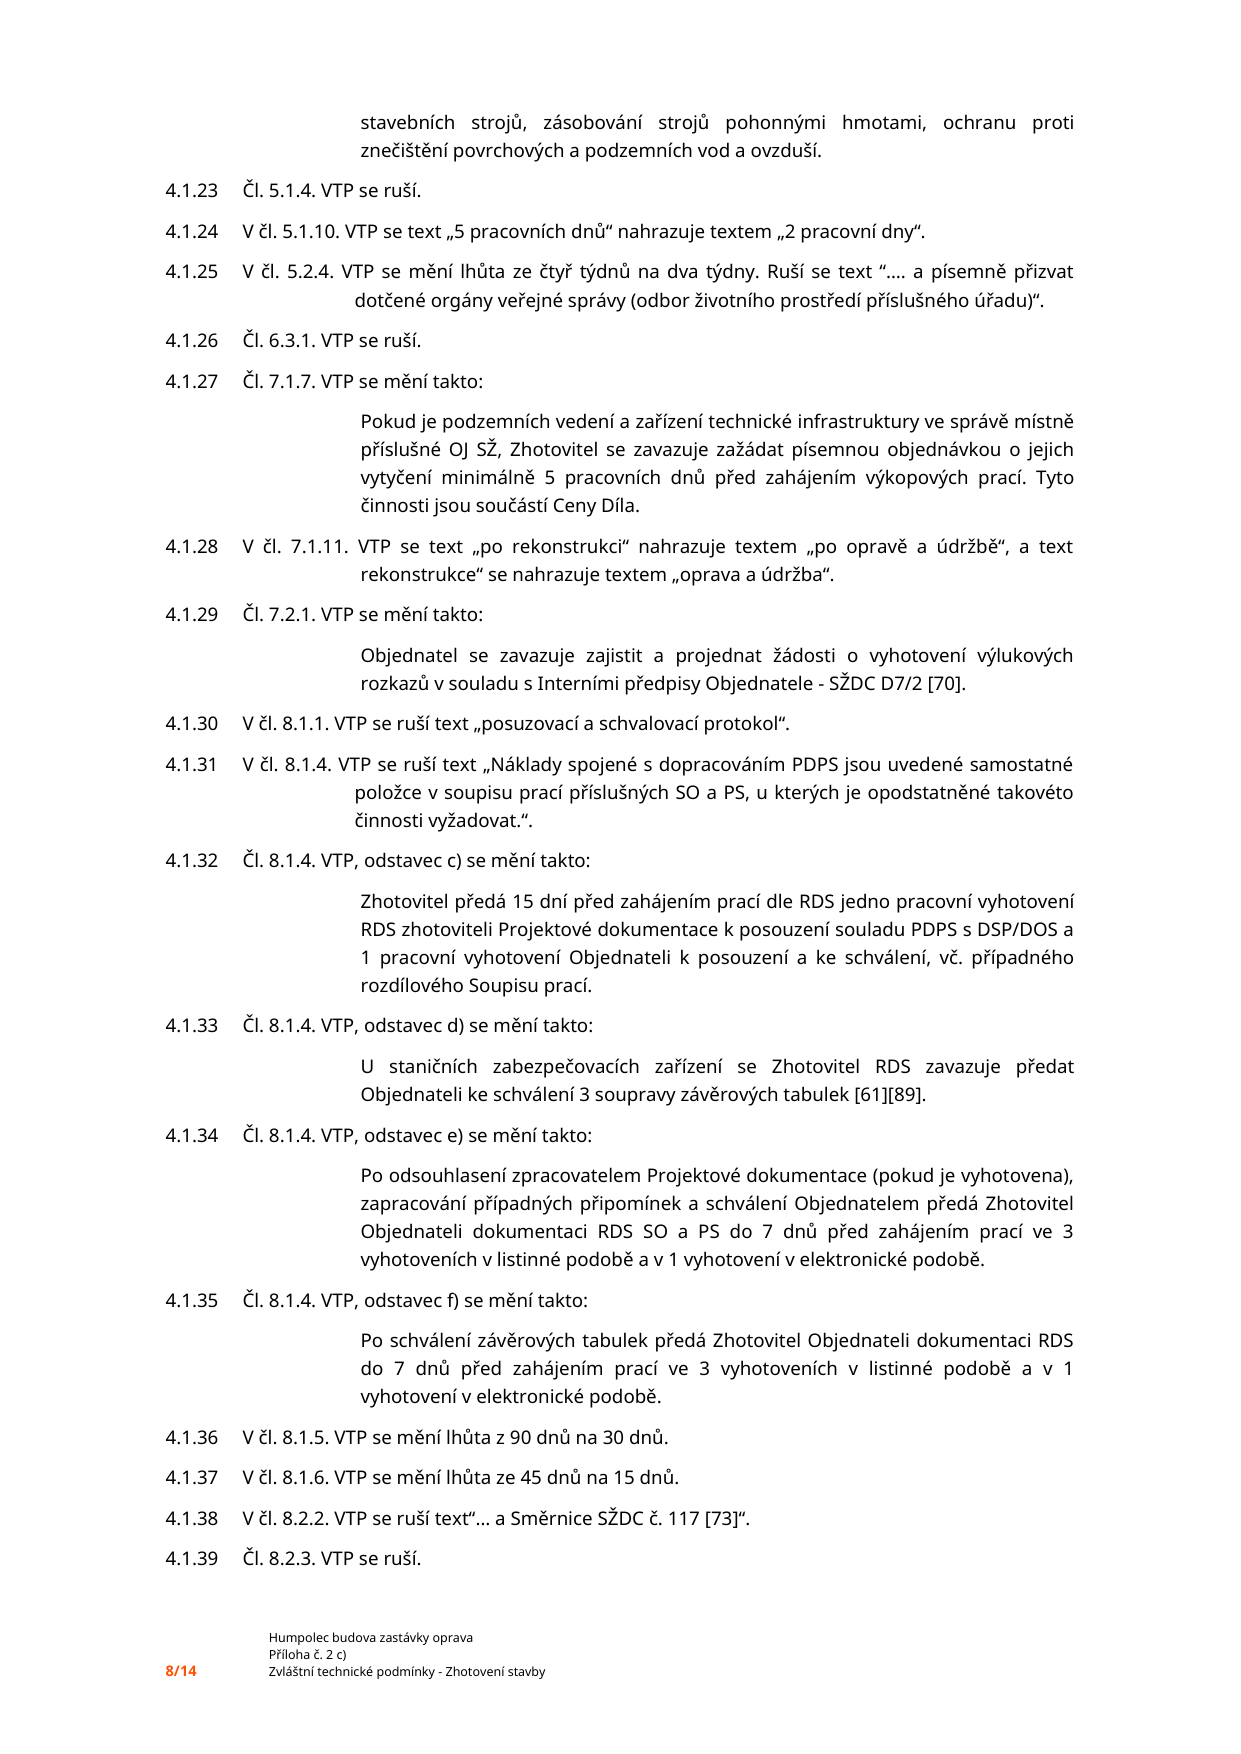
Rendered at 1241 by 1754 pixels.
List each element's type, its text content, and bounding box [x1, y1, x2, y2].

list Objednatel se zavazuje zajistit a projednat žádosti o vyhotovení výlukových rozkazů v souladu s Interními předpisy Objednatele - SŽDC D7/2 [70]. [360, 642, 1075, 696]
list Po odsouhlasení zpracovatelem Projektové dokumentace (pokud je vyhotovena), zapracování případných připomínek a schválení Objednatelem předá Zhotovitel Objednateli dokumentaci RDS SO a PS do 7 dnů před zahájením prací ve 3 vyhotoveních v listinné podobě a v 1 vyhotovení v elektronické podobě. [360, 1162, 1075, 1272]
text Čl. 8.1.4. VTP, odstavec c) se mění takto: [165, 848, 1075, 873]
text Čl. 8.1.4. VTP, odstavec e) se mění takto: [165, 1122, 1075, 1147]
list U staničních zabezpečovacích zařízení se Zhotovitel RDS zavazuje předat Objednateli ke schválení 3 soupravy závěrových tabulek [61][89]. [360, 1053, 1075, 1107]
text V čl. 8.1.6. VTP se mění lhůta ze 45 dnů na 15 dnů. [165, 1464, 1075, 1490]
text V čl. 7.1.11. VTP se text „po rekonstrukci“ nahrazuje textem „po opravě a údržbě“, a text rekonstrukce“ se nahrazuje textem „oprava a údržba“. [165, 533, 1075, 587]
text V čl. 8.1.1. VTP se ruší text „posuzovací a schvalovací protokol“. [165, 711, 1075, 736]
list Po schválení závěrových tabulek předá Zhotovitel Objednateli dokumentaci RDS do 7 dnů před zahájením prací ve 3 vyhotoveních v listinné podobě a v 1 vyhotovení v elektronické podobě. [360, 1327, 1075, 1409]
text Čl. 8.2.3. VTP se ruší. [165, 1546, 1075, 1571]
text Čl. 7.1.7. VTP se mění takto: [165, 368, 1075, 393]
text Čl. 8.1.4. VTP, odstavec d) se mění takto: [165, 1013, 1075, 1038]
text V čl. 5.2.4. VTP se mění lhůta ze čtyř týdnů na dva týdny. Ruší se text “…. a písemně přizvat dotčené orgány veřejné správy (odbor životního prostředí příslušného úřadu)“. [165, 259, 1075, 312]
text Čl. 5.1.4. VTP se ruší. [165, 178, 1075, 203]
list Zhotovitel předá 15 dní před zahájením prací dle RDS jedno pracovní vyhotovení RDS zhotoviteli Projektové dokumentace k posouzení souladu PDPS s DSP/DOS a 1 pracovní vyhotovení Objednateli k posouzení a ke schválení, vč. případného rozdílového Soupisu prací. [360, 888, 1075, 998]
list Pokud je podzemních vedení a zařízení technické infrastruktury ve správě místně příslušné OJ SŽ, Zhotovitel se zavazuje zažádat písemnou objednávkou o jejich vytyčení minimálně 5 pracovních dnů před zahájením výkopových prací. Tyto činnosti jsou součástí Ceny Díla. [360, 408, 1075, 518]
text V čl. 8.1.5. VTP se mění lhůta z 90 dnů na 30 dnů. [165, 1424, 1075, 1449]
text Čl. 7.2.1. VTP se mění takto: [165, 602, 1075, 627]
text Čl. 8.1.4. VTP, odstavec f) se mění takto: [165, 1287, 1075, 1312]
text V čl. 8.1.4. VTP se ruší text „Náklady spojené s dopracováním PDPS jsou uvedené samostatné položce v soupisu prací příslušných SO a PS, u kterých je opodstatněné takovéto činnosti vyžadovat.“. [165, 751, 1075, 833]
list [360, 109, 1075, 163]
text V čl. 8.2.2. VTP se ruší text“… a Směrnice SŽDC č. 117 [73]“. [165, 1505, 1075, 1531]
text Čl. 6.3.1. VTP se ruší. [165, 327, 1075, 353]
text V čl. 5.1.10. VTP se text „5 pracovních dnů“ nahrazuje textem „2 pracovní dny“. [165, 218, 1075, 244]
